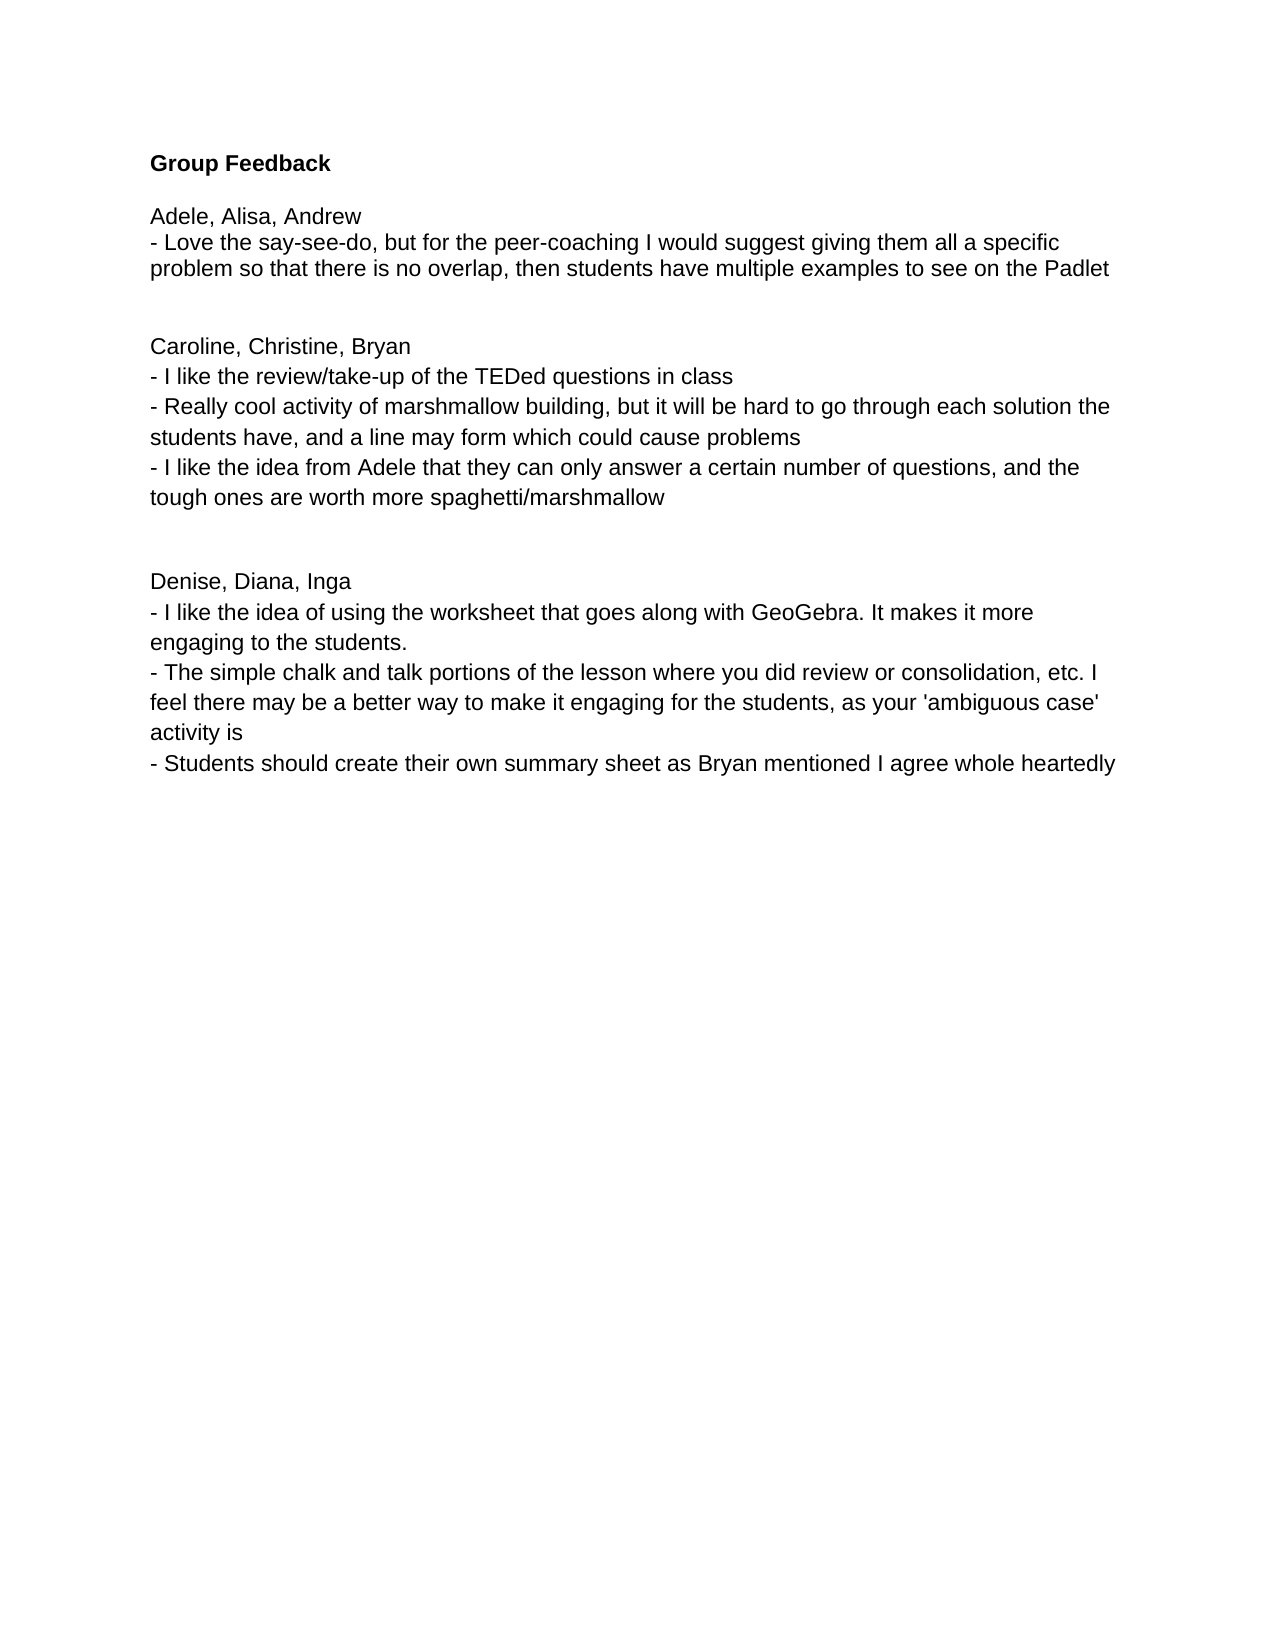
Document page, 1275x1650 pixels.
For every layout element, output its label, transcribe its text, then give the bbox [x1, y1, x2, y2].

text - Love the say-see-do, but for the peer-coaching I would suggest giving them all a specific problem so that there is no overlap, then students have multiple examples to see on the Padlet [150, 229, 1125, 282]
text Caroline, Christine, Bryan - I like the review/take-up of the TEDed questions in class - Really cool activity of marshmallow building, but it will be hard to go through each solution the students have, and a line may form which could cause problems - I like the idea from Adele that they can only answer a certain number of questions, and the tough ones are worth more spaghetti/marshmallow [150, 333, 1125, 543]
text Group Feedback [150, 150, 1125, 176]
text Denise, Diana, Inga - I like the idea of using the worksheet that goes along with GeoGebra. It makes it more engaging to the students. - The simple chalk and talk portions of the lesson where you did review or consolidation, etc. I feel there may be a better way to make it engaging for the students, as your 'ambiguous case' activity is - Students should create their own summary sheet as Bryan mentioned I agree whole heartedly [150, 568, 1125, 776]
text Adele, Alisa, Andrew [150, 203, 1125, 229]
